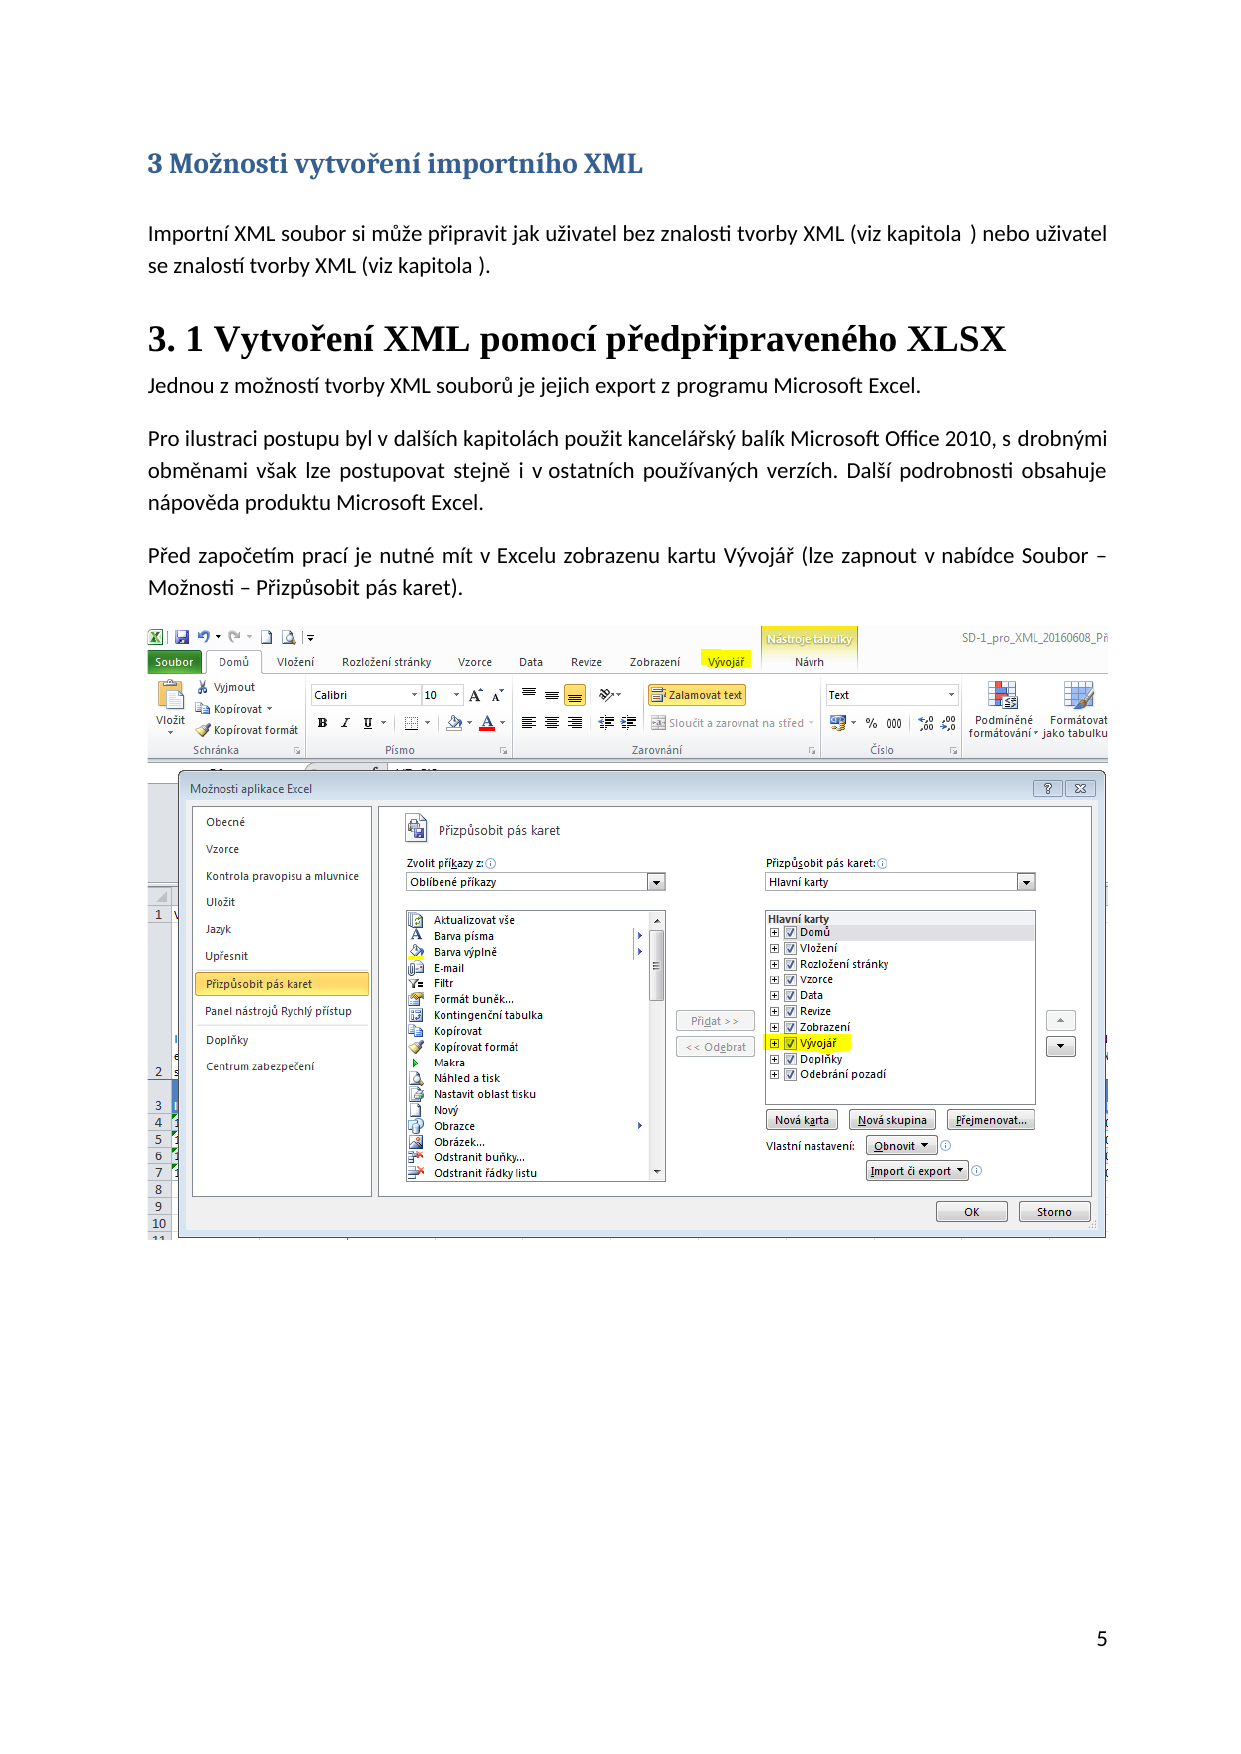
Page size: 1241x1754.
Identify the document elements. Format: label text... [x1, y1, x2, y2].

text Importní XML soubor si může připravit jak uživatel bez znalosti tvorby XML (viz kapitola 3.1) nebo uživatel se znalostí tvorby XML (viz kapitola 3.2). [148, 219, 1107, 279]
text Před započetím prací je nutné mít v Excelu zobrazenu kartu Vývojář (lze zapnout v nabídce Soubor – Možnosti – Přizpůsobit pás karet). [148, 541, 1107, 602]
text Pro ilustraci postupu byl v dalších kapitolách použit kancelářský balík Microsoft Office 2010, s drobnými obměnami však lze postupovat stejně i v ostatních používaných verzích. Další podrobnosti obsahuje nápověda produktu Microsoft Excel. [148, 424, 1107, 516]
subtitle 3 Možnosti vytvoření importního XML [148, 148, 1107, 181]
picture [147, 626, 1108, 1240]
subtitle 3. 1 Vytvoření XML pomocí předpřipraveného XLSX [148, 316, 1107, 359]
text Jednou z možností tvorby XML souborů je jejich export z programu Microsoft Excel. [148, 371, 1107, 399]
